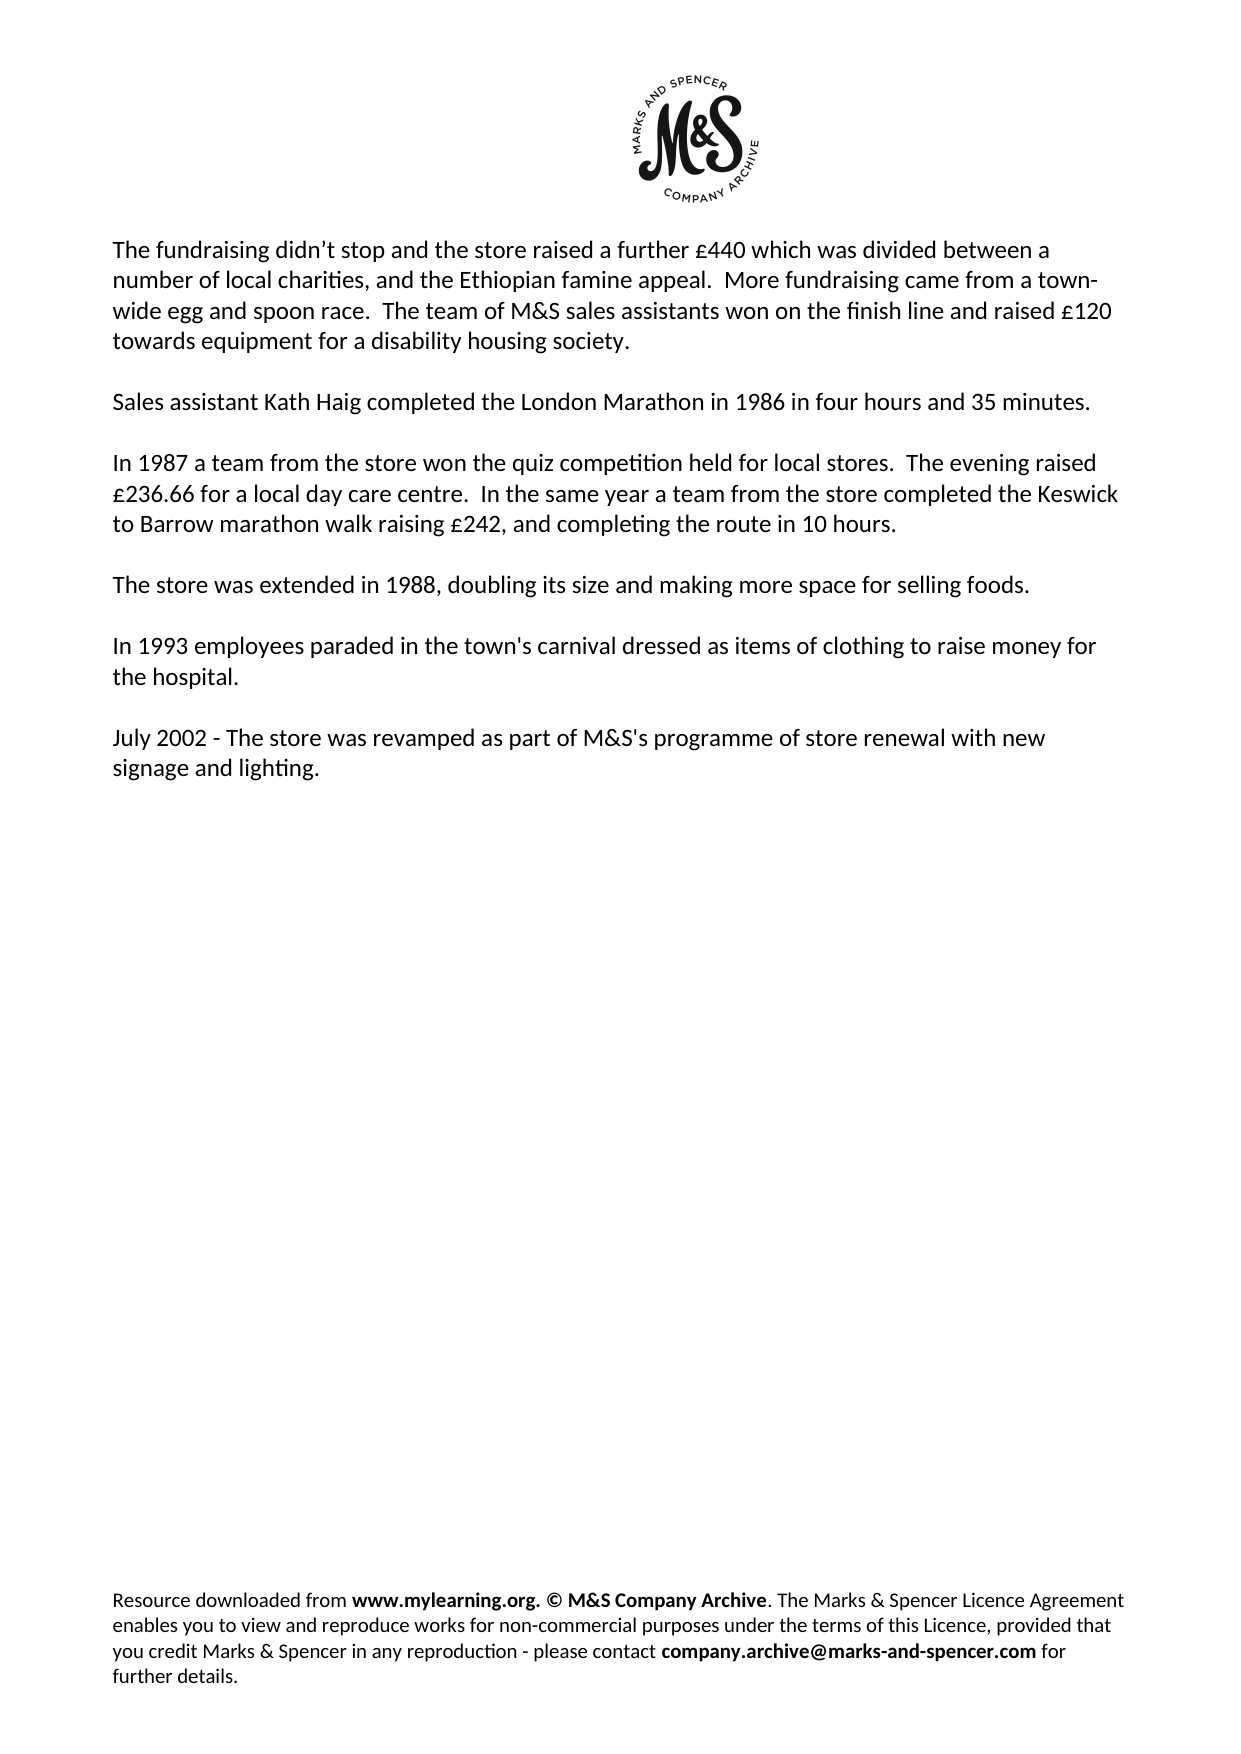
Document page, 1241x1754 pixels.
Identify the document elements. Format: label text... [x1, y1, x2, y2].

text In 1993 employees paraded in the town's carnival dressed as items of clothing to raise money for the hospital. [112, 631, 1128, 692]
text The fundraising didn’t stop and the store raised a further £440 which was divided between a number of local charities, and the Ethiopian famine appeal. More fundraising came from a town-wide egg and spoon race. The team of M&S sales assistants won on the finish line and raised £120 towards equipment for a disability housing society. [112, 234, 1128, 356]
text In 1987 a team from the store won the quiz competition held for local stores. The evening raised £236.66 for a local day care centre. In the same year a team from the store completed the Keswick to Barrow marathon walk raising £242, and completing the route in 10 hours. [112, 447, 1128, 539]
picture [631, 74, 760, 204]
text The store was extended in 1988, doubling its size and making more space for selling foods. [112, 569, 1128, 600]
text July 2002 - The store was revamped as part of M&S's programme of store renewal with new signage and lighting. [112, 722, 1128, 783]
text Sales assistant Kath Haig completed the London Marathon in 1986 in four hours and 35 minutes. [112, 386, 1128, 417]
